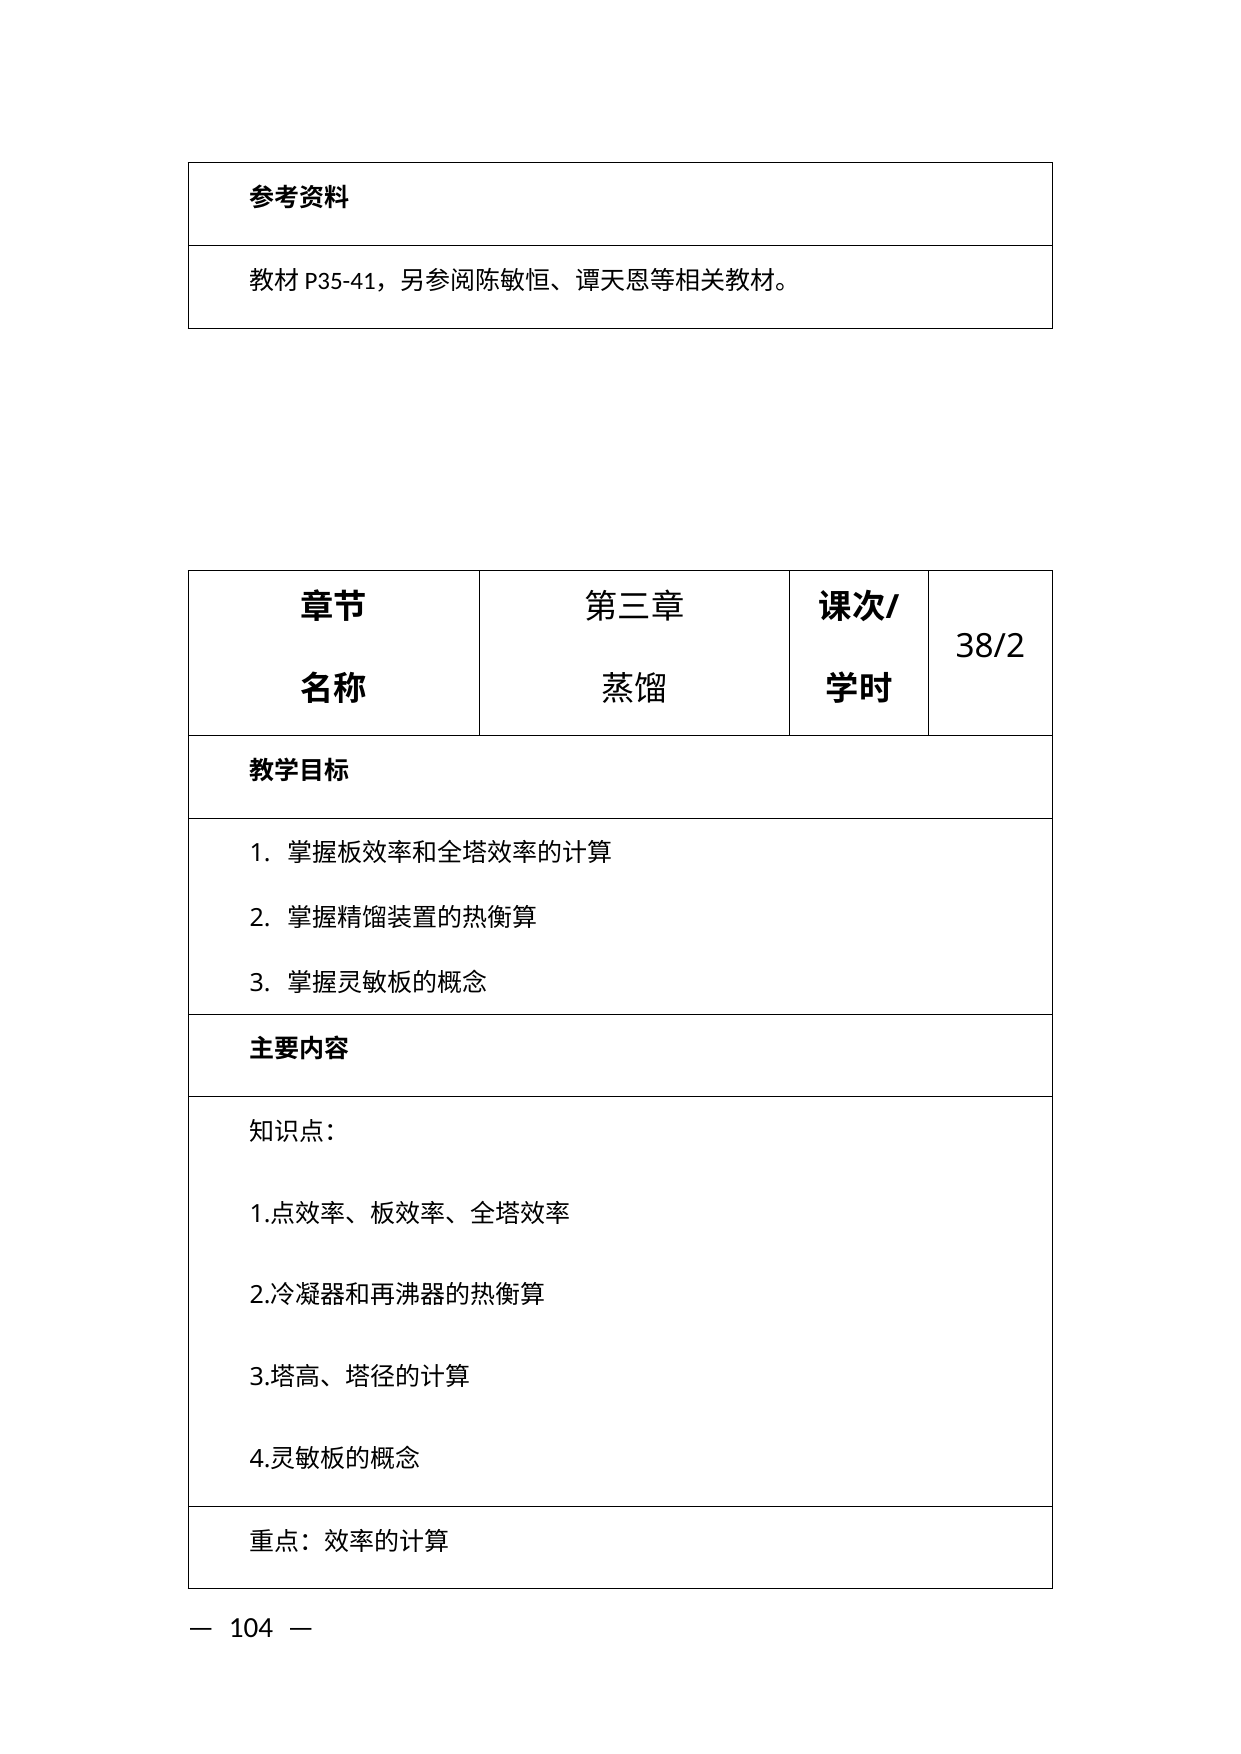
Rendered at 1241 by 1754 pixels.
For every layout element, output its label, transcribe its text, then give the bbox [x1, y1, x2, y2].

table_cell 教学目标 [189, 736, 1052, 817]
table_cell 掌握板效率和全塔效率的计算 掌握精馏装置的热衡算 掌握灵敏板的概念 [189, 819, 1052, 1013]
table_header 课次/ 学时 [790, 571, 928, 735]
table_cell 重点：效率的计算 难点：灵敏板的理解 [189, 1507, 1052, 1588]
table_cell 参考资料 [189, 163, 1052, 245]
table_header 38/2 [929, 571, 1052, 735]
table_cell 教材P35-41，另参阅陈敏恒、谭天恩等相关教材。 [189, 246, 1052, 327]
table_cell 主要内容 [189, 1015, 1052, 1096]
table_cell 知识点： 1.点效率、板效率、全塔效率 2.冷凝器和再沸器的热衡算 3.塔高、塔径的计算 4.灵敏板的概念 [189, 1097, 1052, 1506]
table_header 章节 名称 [189, 571, 479, 735]
table_header 第三章 蒸馏 [480, 571, 789, 735]
